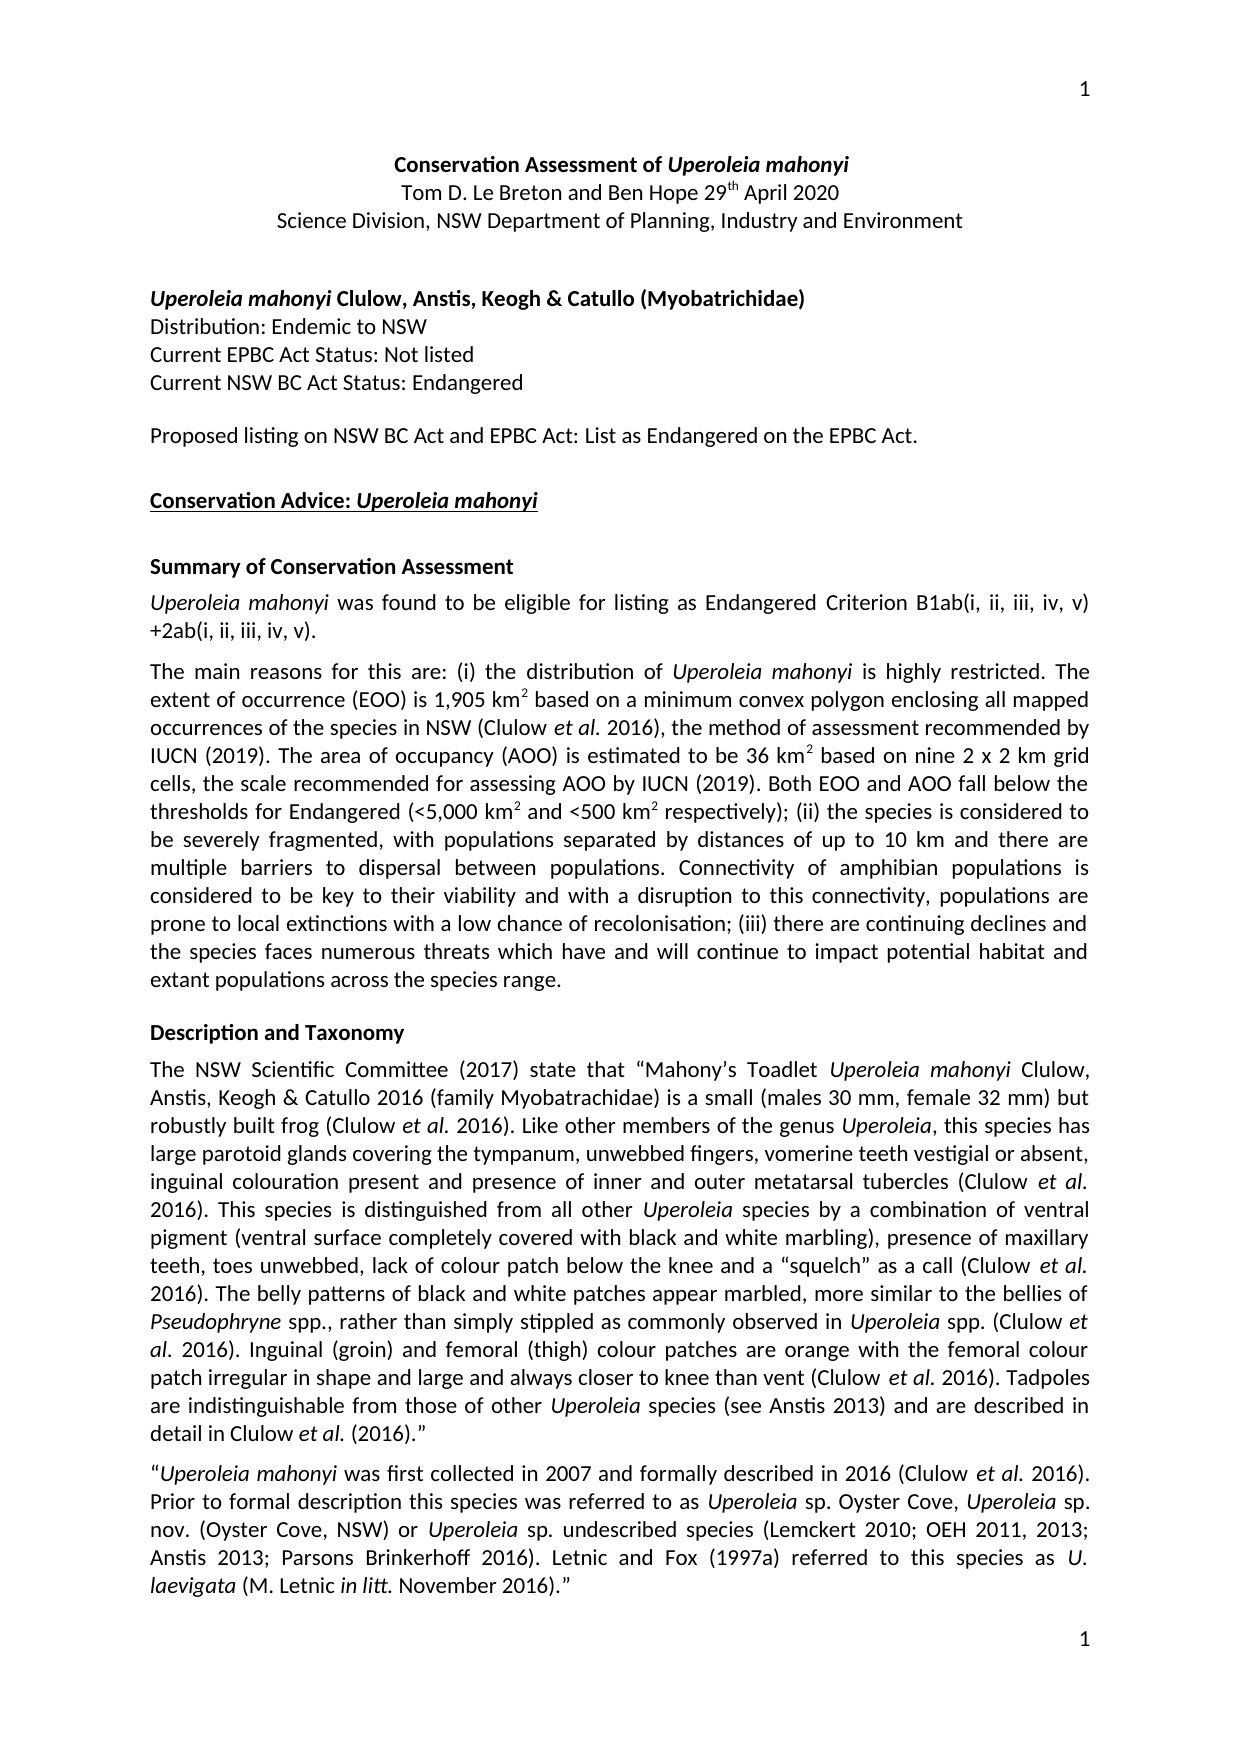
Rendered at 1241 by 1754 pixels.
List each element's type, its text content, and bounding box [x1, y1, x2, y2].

text Proposed listing on NSW BC Act and EPBC Act: List as Endangered on the EPBC Act. [150, 421, 1090, 449]
text Conservation Advice: Uperoleia mahonyi [150, 487, 1090, 515]
text Distribution: Endemic to NSW [150, 312, 1090, 340]
text Current NSW BC Act Status: Endangered [150, 368, 1090, 396]
text Current EPBC Act Status: Not listed [150, 340, 1090, 368]
text “Uperoleia mahonyi was first collected in 2007 and formally described in 2016 (Clulow et al. 2016). Prior to formal description this species was referred to as Uperoleia sp. Oyster Cove, Uperoleia sp. nov. (Oyster Cove, NSW) or Uperoleia sp. undescribed species (Lemckert 2010; OEH 2011, 2013; Anstis 2013; Parsons Brinkerhoff 2016). Letnic and Fox (1997a) referred to this species as U. laevigata (M. Letnic in litt. November 2016).” [150, 1459, 1090, 1599]
subtitle Tom D. Le Breton and Ben Hope 29th April 2020 [150, 178, 1090, 206]
text Summary of Conservation Assessment [150, 552, 1090, 580]
text The main reasons for this are: (i) the distribution of Uperoleia mahonyi is highly restricted. The extent of occurrence (EOO) is 1,905 km2 based on a minimum convex polygon enclosing all mapped occurrences of the species in NSW (Clulow et al. 2016), the method of assessment recommended by IUCN (2019). The area of occupancy (AOO) is estimated to be 36 km2 based on nine 2 x 2 km grid cells, the scale recommended for assessing AOO by IUCN (2019). Both EOO and AOO fall below the thresholds for Endangered (<5,000 km2 and <500 km2 respectively); (ii) the species is considered to be severely fragmented, with populations separated by distances of up to 10 km and there are multiple barriers to dispersal between populations. Connectivity of amphibian populations is considered to be key to their viability and with a disruption to this connectivity, populations are prone to local extinctions with a low chance of recolonisation; (iii) there are continuing declines and the species faces numerous threats which have and will continue to impact potential habitat and extant populations across the species range. [150, 657, 1090, 993]
text Science Division, NSW Department of Planning, Industry and Environment [150, 206, 1090, 234]
text Description and Taxonomy [150, 1018, 1090, 1046]
text Uperoleia mahonyi was found to be eligible for listing as Endangered Criterion B1ab(i, ii, iii, iv, v)+2ab(i, ii, iii, iv, v). [150, 588, 1090, 644]
text Conservation Assessment of Uperoleia mahonyi [150, 150, 1090, 178]
text Uperoleia mahonyi Clulow, Anstis, Keogh & Catullo (Myobatrichidae) [150, 284, 1090, 312]
text The NSW Scientific Committee (2017) state that “Mahony’s Toadlet Uperoleia mahonyi Clulow, Anstis, Keogh & Catullo 2016 (family Myobatrachidae) is a small (males 30 mm, female 32 mm) but robustly built frog (Clulow et al. 2016). Like other members of the genus Uperoleia, this species has large parotoid glands covering the tympanum, unwebbed fingers, vomerine teeth vestigial or absent, inguinal colouration present and presence of inner and outer metatarsal tubercles (Clulow et al. 2016). This species is distinguished from all other Uperoleia species by a combination of ventral pigment (ventral surface completely covered with black and white marbling), presence of maxillary teeth, toes unwebbed, lack of colour patch below the knee and a “squelch” as a call (Clulow et al. 2016). The belly patterns of black and white patches appear marbled, more similar to the bellies of Pseudophryne spp., rather than simply stippled as commonly observed in Uperoleia spp. (Clulow et al. 2016). Inguinal (groin) and femoral (thigh) colour patches are orange with the femoral colour patch irregular in shape and large and always closer to knee than vent (Clulow et al. 2016). Tadpoles are indistinguishable from those of other Uperoleia species (see Anstis 2013) and are described in detail in Clulow et al. (2016).” [150, 1055, 1090, 1447]
